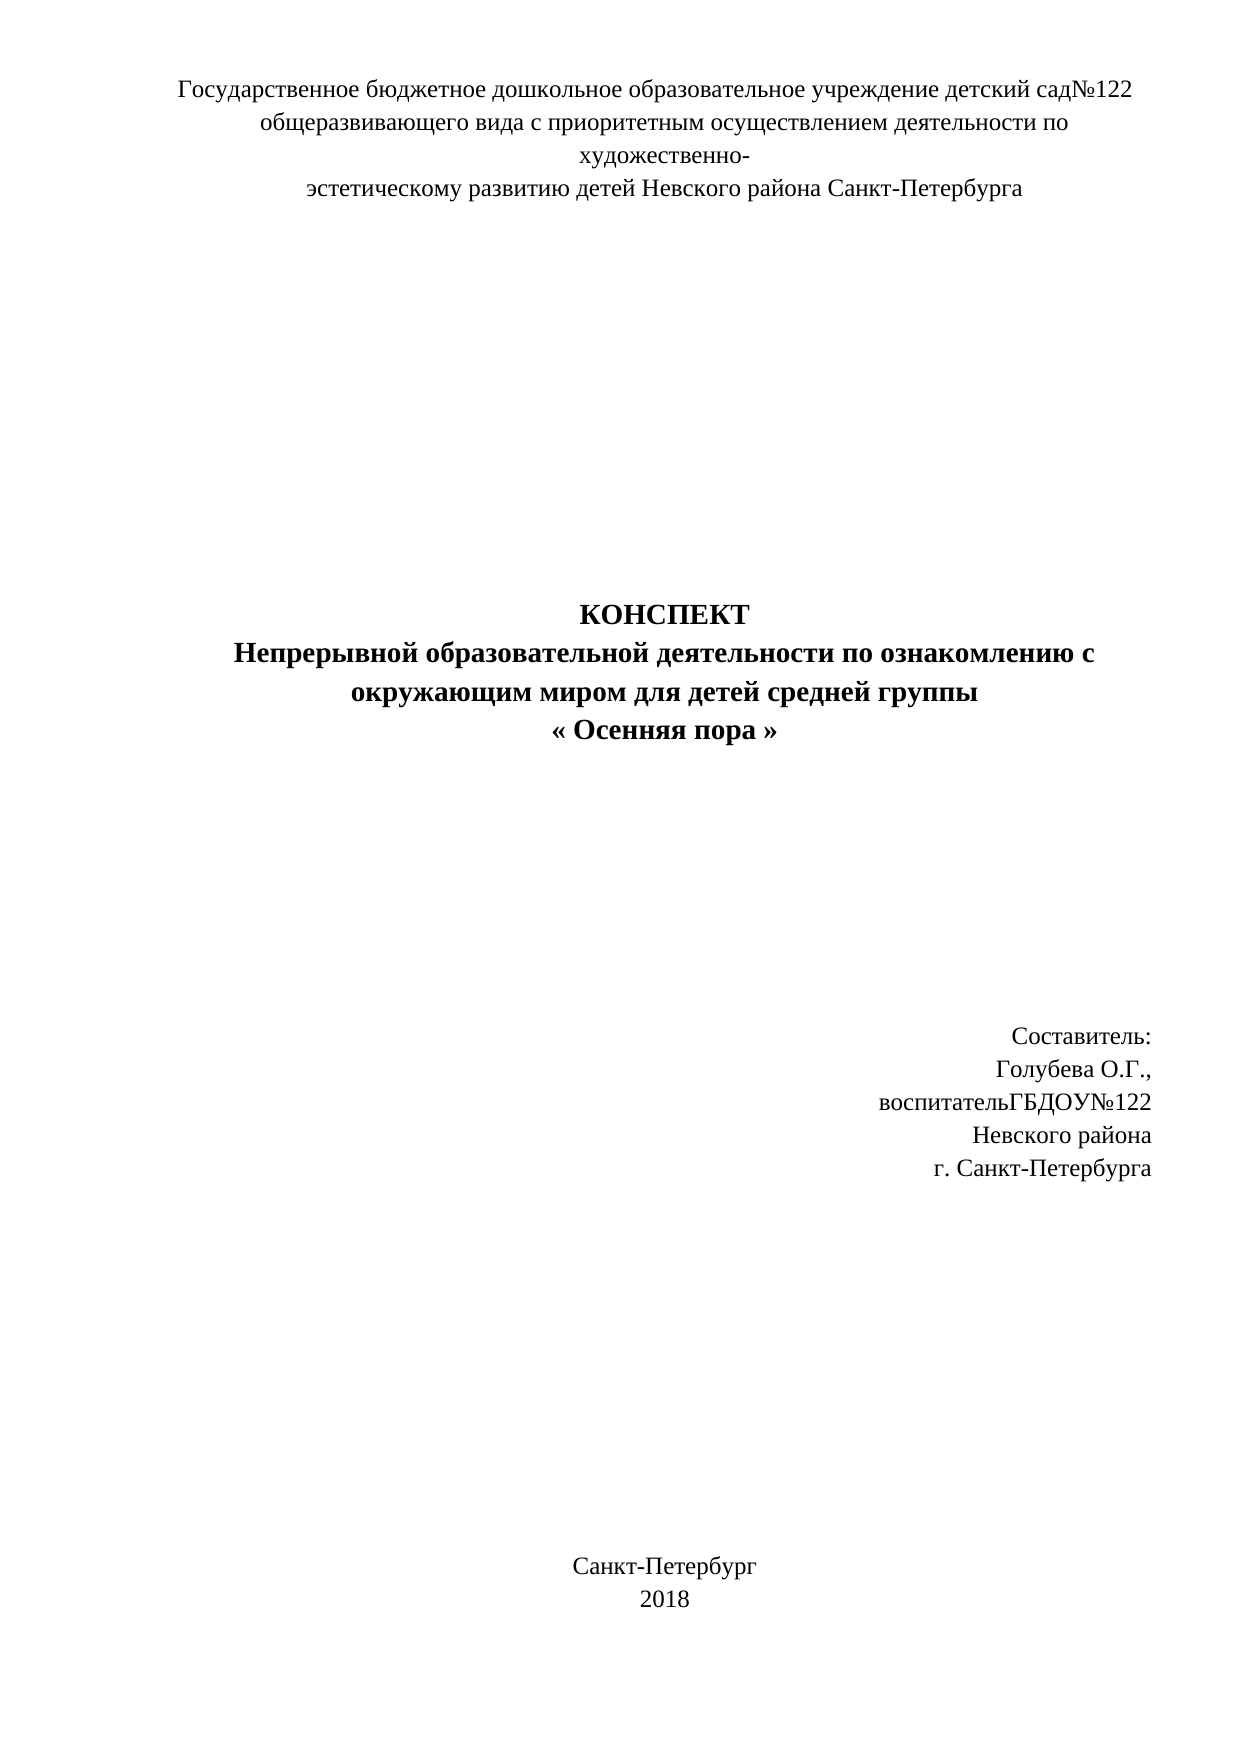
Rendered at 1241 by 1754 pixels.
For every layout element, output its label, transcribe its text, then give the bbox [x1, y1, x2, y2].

text Непрерывной образовательной деятельности по ознакомлению с окружающим миром для детей средней группы [177, 635, 1152, 707]
text общеразвивающего вида с приоритетным осуществлением деятельности по художественно- [177, 107, 1152, 169]
text « Осенняя пора » [177, 712, 1152, 746]
text воспитательГБДОУ№122 [177, 1087, 1152, 1116]
text г. Санкт-Петербурга [177, 1153, 1152, 1182]
text КОНСПЕКТ [177, 597, 1152, 630]
text Составитель: [177, 1021, 1152, 1049]
text Государственное бюджетное дошкольное образовательное учреждение детский сад№122 [177, 74, 1152, 103]
text Голубева О.Г., [177, 1054, 1152, 1082]
text 2018 [177, 1584, 1152, 1613]
text Санкт-Петербург [177, 1551, 1152, 1580]
text Невского района [177, 1120, 1152, 1148]
text эстетическому развитию детей Невского района Санкт-Петербурга [177, 173, 1152, 202]
